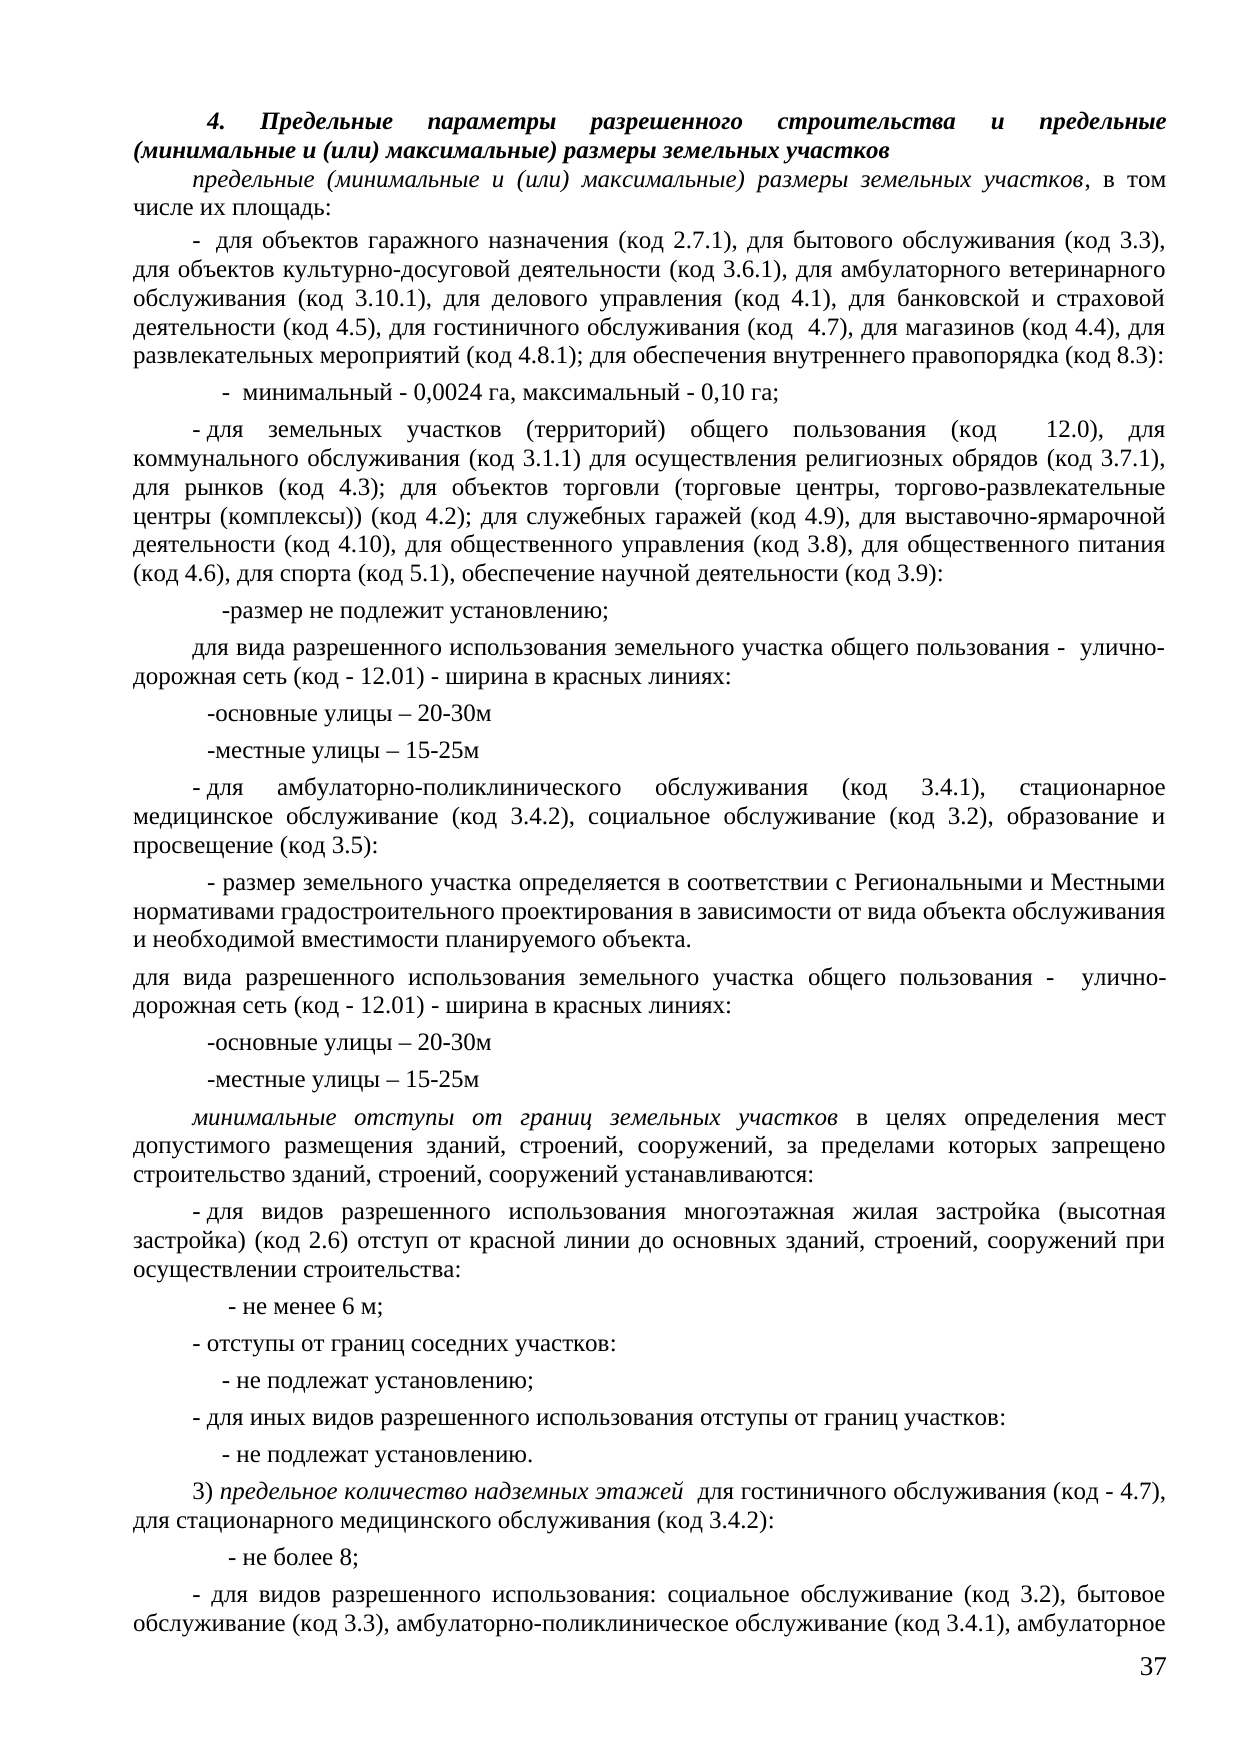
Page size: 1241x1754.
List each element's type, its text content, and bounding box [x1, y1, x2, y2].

text для вида разрешенного использования земельного участка общего пользования - улично-дорожная сеть (код - 12.01) - ширина в красных линиях: [133, 962, 1167, 1019]
text -основные улицы – 20-30м [133, 698, 1167, 727]
text -местные улицы – 15-25м [207, 1064, 1167, 1093]
text - не менее 6 м; [133, 1291, 1167, 1319]
text - минимальный - 0,0024 га, максимальный - 0,10 га; [133, 377, 1167, 406]
text для вида разрешенного использования земельного участка общего пользования - улично-дорожная сеть (код - 12.01) - ширина в красных линиях: [133, 632, 1167, 690]
text - для амбулаторно-поликлинического обслуживания (код 3.4.1), стационарное медицинское обслуживание (код 3.4.2), социальное обслуживание (код 3.2), образование и просвещение (код 3.5): [133, 772, 1167, 859]
text - для видов разрешенного использования многоэтажная жилая застройка (высотная застройка) (код 2.6) отступ от красной линии до основных зданий, строений, сооружений при осуществлении строительства: [133, 1196, 1167, 1282]
text -размер не подлежит установлению; [133, 595, 1167, 624]
text 3) предельное количество надземных этажей для гостиничного обслуживания (код - 4.7), для стационарного медицинского обслуживания (код 3.4.2): [133, 1476, 1167, 1534]
text - для земельных участков (территорий) общего пользования (код 12.0), для коммунального обслуживания (код 3.1.1) для осуществления религиозных обрядов (код 3.7.1), для рынков (код 4.3); для объектов торговли (торговые центры, торгово-развлекательные центры (комплексы)) (код 4.2); для служебных гаражей (код 4.9), для выставочно-ярмарочной деятельности (код 4.10), для общественного управления (код 3.8), для общественного питания (код 4.6), для спорта (код 5.1), обеспечение научной деятельности (код 3.9): [133, 414, 1167, 587]
text - для иных видов разрешенного использования отступы от границ участков: [133, 1402, 1167, 1431]
text -основные улицы – 20-30м [207, 1027, 1167, 1056]
text - размер земельного участка определяется в соответствии с Региональными и Местными нормативами градостроительного проектирования в зависимости от вида объекта обслуживания и необходимой вместимости планируемого объекта. [133, 867, 1167, 953]
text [133, 1579, 1167, 1637]
text предельные (минимальные и (или) максимальные) размеры земельных участков, в том числе их площадь: [133, 164, 1167, 221]
text -местные улицы – 15-25м [133, 735, 1167, 764]
text - для объектов гаражного назначения (код 2.7.1), для бытового обслуживания (код 3.3), для объектов культурно-досуговой деятельности (код 3.6.1), для амбулаторного ветеринарного обслуживания (код 3.10.1), для делового управления (код 4.1), для банковской и страховой деятельности (код 4.5), для гостиничного обслуживания (код 4.7), для магазинов (код 4.4), для развлекательных мероприятий (код 4.8.1); для обеспечения внутреннего правопорядка (код 8.3): [133, 225, 1167, 369]
text - не более 8; [133, 1542, 1167, 1571]
text - не подлежат установлению; [133, 1365, 1167, 1394]
text 4. Предельные параметры разрешенного строительства и предельные (минимальные и (или) максимальные) размеры земельных участков [133, 106, 1167, 164]
text - не подлежат установлению. [133, 1439, 1167, 1468]
text минимальные отступы от границ земельных участков в целях определения мест допустимого размещения зданий, строений, сооружений, за пределами которых запрещено строительство зданий, строений, сооружений устанавливаются: [133, 1102, 1167, 1188]
text - отступы от границ соседних участков: [133, 1328, 1167, 1357]
